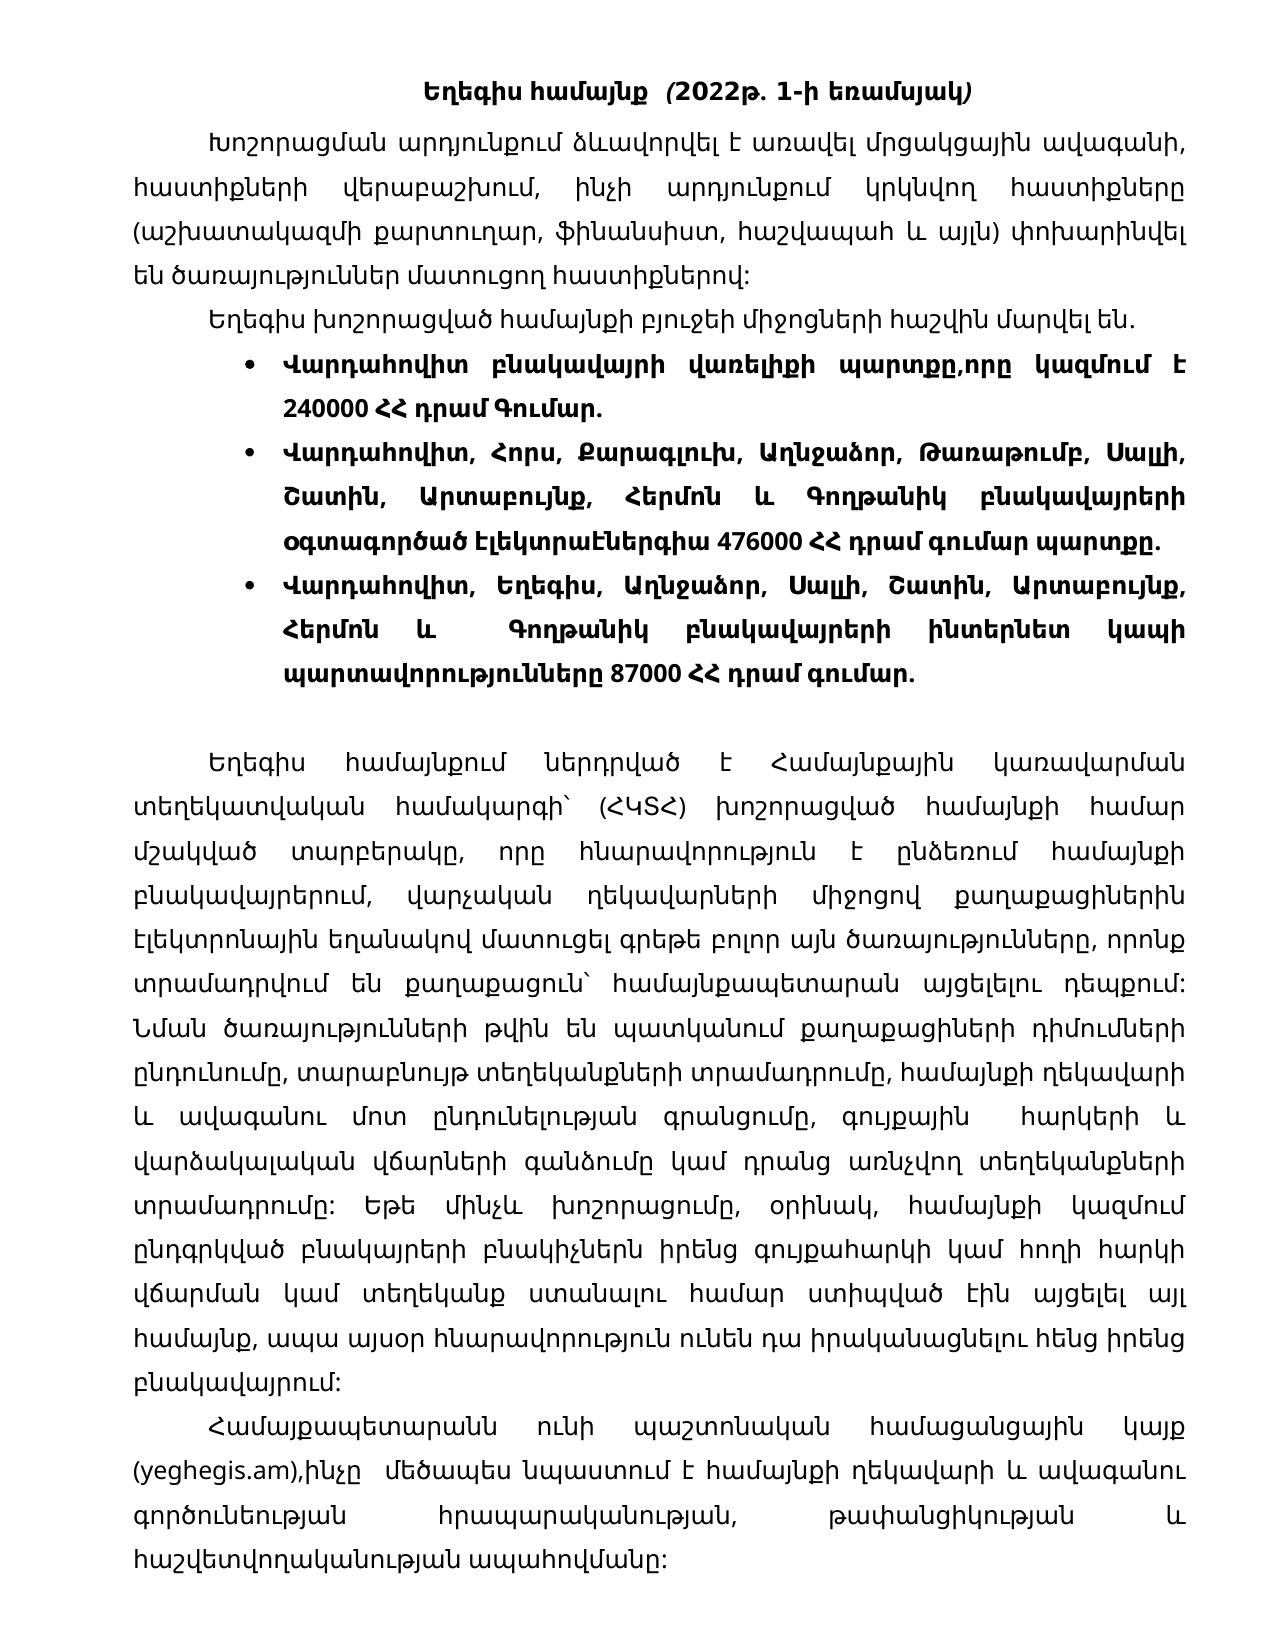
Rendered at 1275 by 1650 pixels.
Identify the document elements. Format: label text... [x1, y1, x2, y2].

list Վարդահովիտ, Եղեգիս, Աղնջաձոր, Սալլի, Շատին, Արտաբույնք, Հերմոն և Գողթանիկ բնակավայրերի ինտերնետ կապի պարտավորությունները 87000 ՀՀ դրամ գումար. [245, 568, 1186, 690]
text Համայքապետարանն ունի պաշտոնական համացանցային կայք (yeghegis.am),ինչը մեծապես նպաստում է համայնքի ղեկավարի և ավագանու գործունեության հրապարականության, թափանցիկության և հաշվետվողականության ապահովմանը: [133, 1409, 1186, 1576]
text Խոշորացման արդյունքում ձևավորվել է առավել մրցակցային ավագանի, հաստիքների վերաբաշխում, ինչի արդյունքում կրկնվող հաստիքները (աշխատակազմի քարտուղար, ֆինանսիստ, հաշվապահ և այլն) փոխարինվել են ծառայություններ մատուցող հաստիքներով: [133, 125, 1186, 292]
text Եղեգիս համայնքում ներդրված է Համայնքային կառավարման տեղեկատվական համակարգի՝ (ՀԿՏՀ) խոշորացված համայնքի համար մշակված տարբերակը, որը հնարավորություն է ընձեռում համայնքի բնակավայրերում, վարչական ղեկավարների միջոցով քաղաքացիներին էլեկտրոնային եղանակով մատուցել գրեթե բոլոր այն ծառայությունները, որոնք տրամադրվում են քաղաքացուն՝ համայնքապետարան այցելելու դեպքում: Նման ծառայությունների թվին են պատկանում քաղաքացիների դիմումների ընդունումը, տարաբնույթ տեղեկանքների տրամադրումը, համայնքի ղեկավարի և ավագանու մոտ ընդունելության գրանցումը, գույքային հարկերի և վարձակալական վճարների գանձումը կամ դրանց առնչվող տեղեկանքների տրամադրումը: Եթե մինչև խոշորացումը, օրինակ, համայնքի կազմում ընդգրկված բնակայրերի բնակիչներն իրենց գույքահարկի կամ հողի հարկի վճարման կամ տեղեկանք ստանալու համար ստիպված էին այցելել այլ համայնք, ապա այսօր հնարավորություն ունեն դա իրականացնելու հենց իրենց բնակավայրում: [133, 745, 1186, 1398]
list Վարդահովիտ բնակավայրի վառելիքի պարտքը,որը կազմում է 240000 ՀՀ դրամ Գումար. [245, 346, 1186, 424]
text Եղեգիս խոշորացված համայնքի բյուջեի միջոցների հաշվին մարվել են. [133, 302, 1186, 336]
list Վարդահովիտ, Հորս, Քարագլուխ, Աղնջաձոր, Թառաթումբ, Սալլի, Շատին, Արտաբույնք, Հերմոն և Գողթանիկ բնակավայրերի օգտագործած էլեկտրաէներգիա 476000 ՀՀ դրամ գումար պարտքը. [245, 435, 1186, 557]
text Եղեգիս համայնք (2022թ. 1-ի եռամսյակ) [133, 74, 1186, 108]
